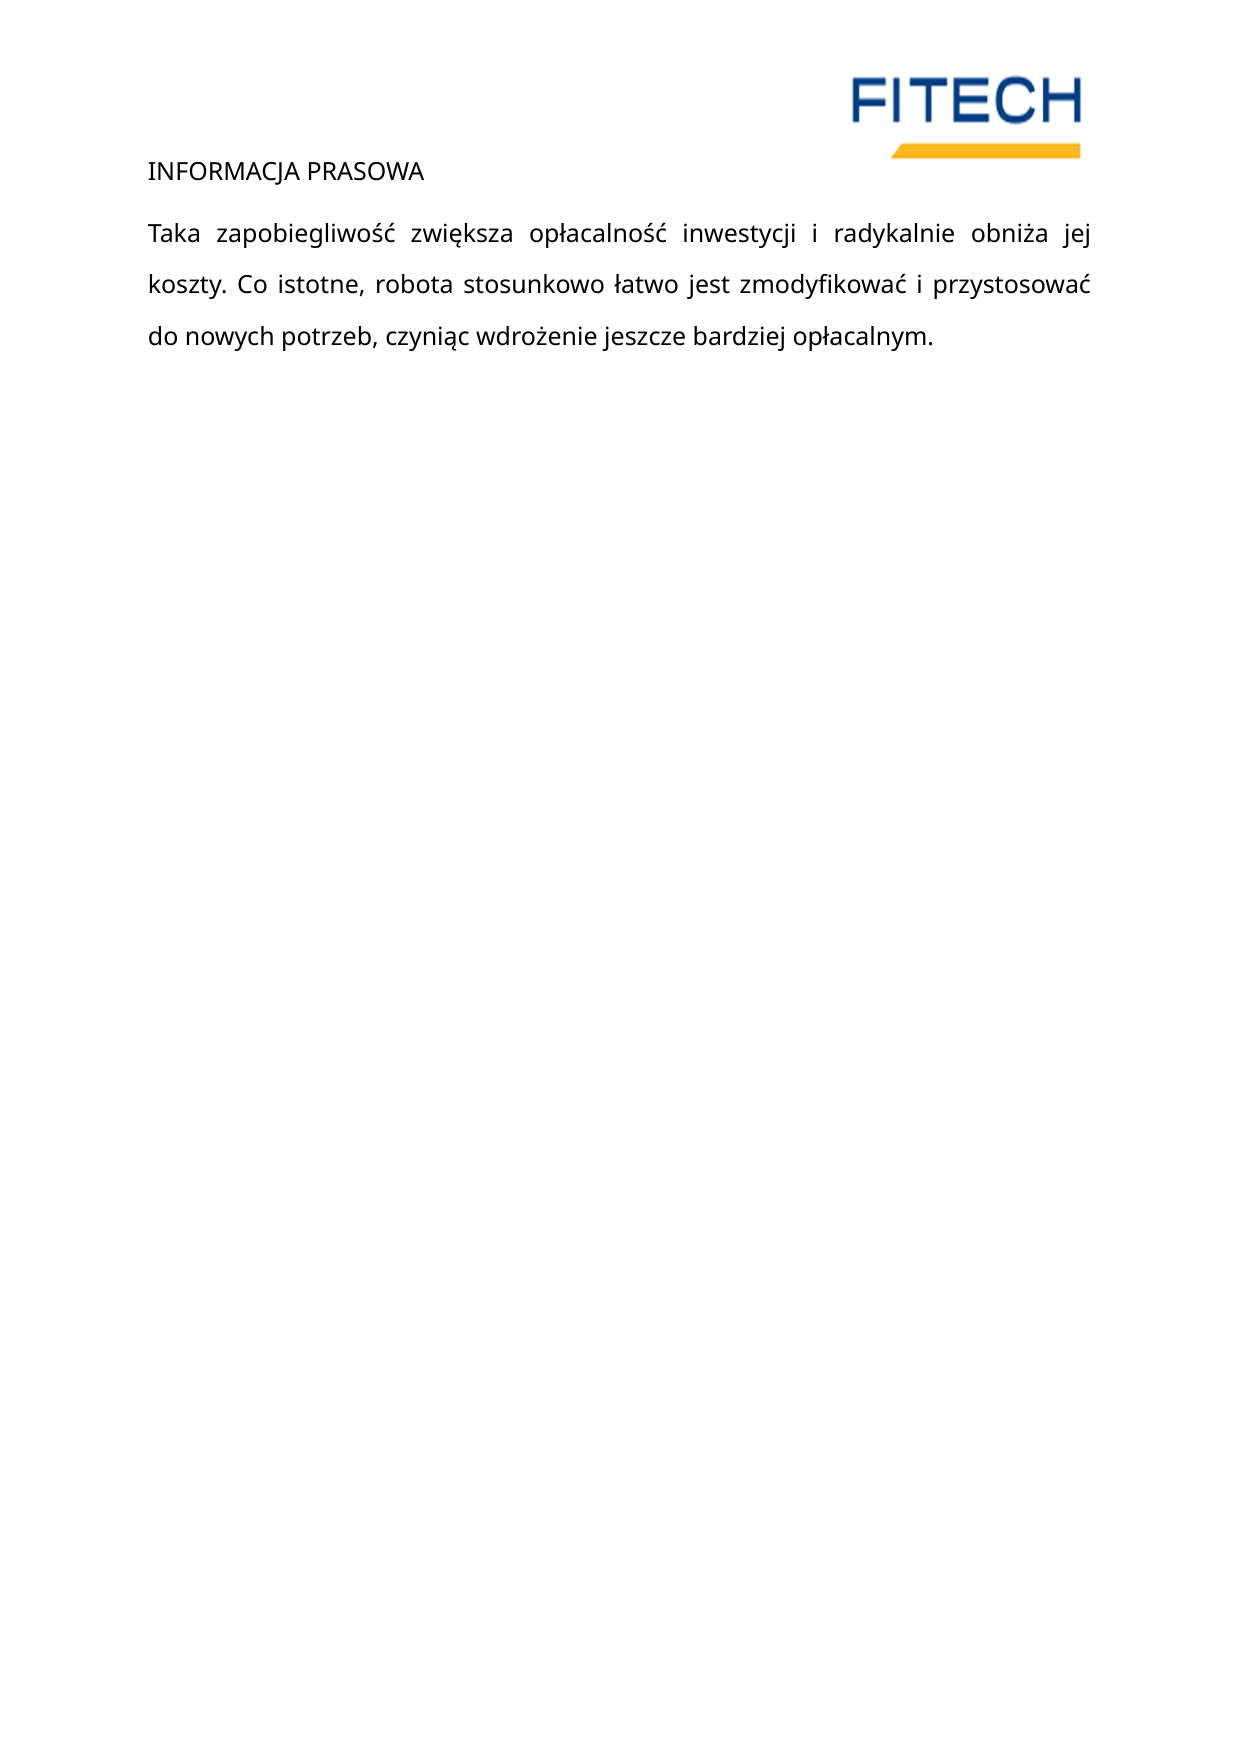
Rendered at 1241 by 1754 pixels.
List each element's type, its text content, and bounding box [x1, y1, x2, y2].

picture [830, 39, 1109, 196]
text Taka zapobiegliwość zwiększa opłacalność inwestycji i radykalnie obniża jej koszty. Co istotne, robota stosunkowo łatwo jest zmodyfikować i przystosować do nowych potrzeb, czyniąc wdrożenie jeszcze bardziej opłacalnym. [148, 216, 1092, 352]
